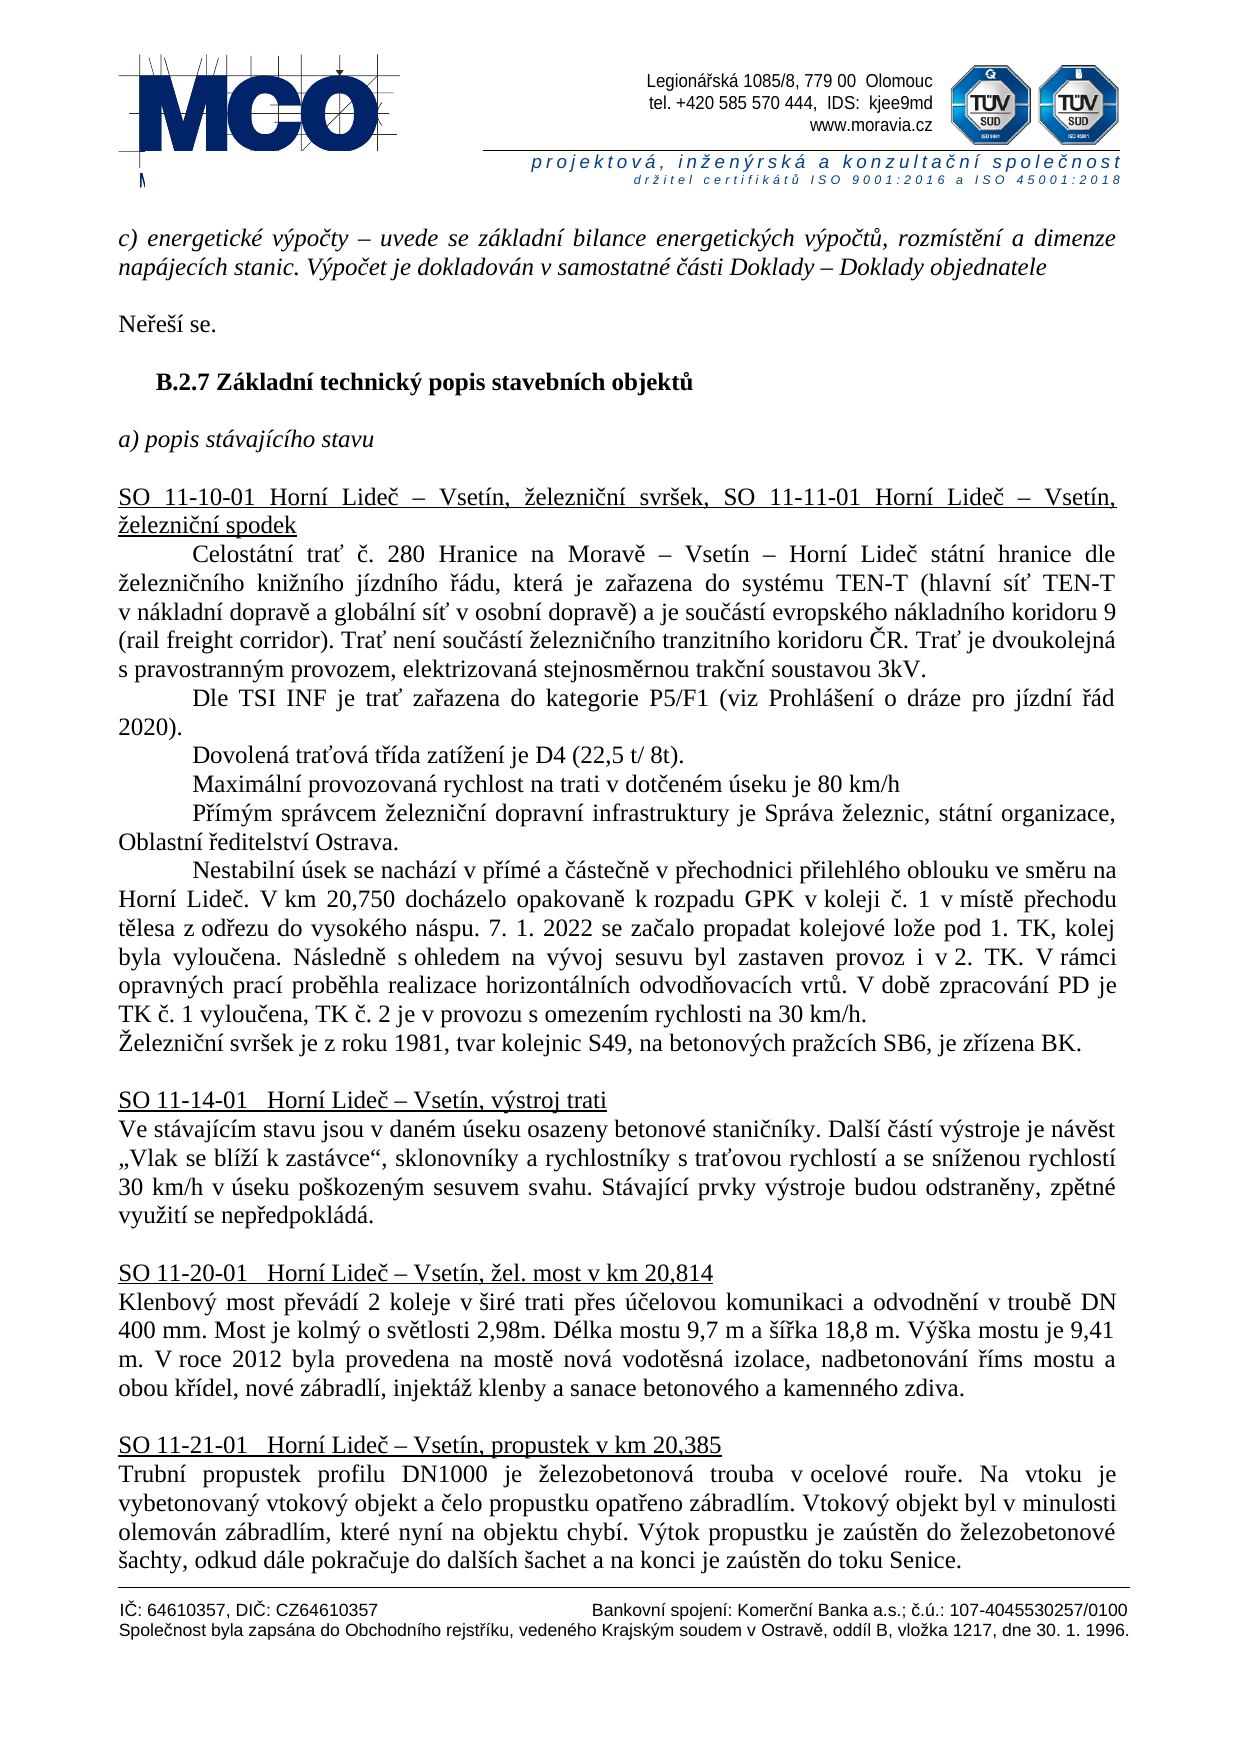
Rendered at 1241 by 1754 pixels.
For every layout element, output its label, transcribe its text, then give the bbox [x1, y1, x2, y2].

text Železniční svršek je z roku 1981, tvar kolejnic S49, na betonových pražcích SB6, je zřízena BK. [118, 1028, 1117, 1057]
text Klenbový most převádí 2 koleje v širé trati přes účelovou komunikaci a odvodnění v troubě DN 400 mm. Most je kolmý o světlosti 2,98m. Délka mostu 9,7 m a šířka 18,8 m. Výška mostu je 9,41 m. V roce 2012 byla provedena na mostě nová vodotěsná izolace, nadbetonování říms mostu a obou křídel, nové zábradlí, injektáž klenby a sanace betonového a kamenného zdiva. [118, 1287, 1117, 1402]
text Nestabilní úsek se nachází v přímé a částečně v přechodnici přilehlého oblouku ve směru na Horní Lideč. V km 20,750 docházelo opakovaně k rozpadu GPK v koleji č. 1 v místě přechodu tělesa z odřezu do vysokého náspu. 7. 1. 2022 se začalo propadat kolejové lože pod 1. TK, kolej byla vyloučena. Následně s ohledem na vývoj sesuvu byl zastaven provoz i v 2. TK. V rámci opravných prací proběhla realizace horizontálních odvodňovacích vrtů. V době zpracování PD je TK č. 1 vyloučena, TK č. 2 je v provozu s omezením rychlosti na 30 km/h. [118, 855, 1117, 1028]
text Maximální provozovaná rychlost na trati v dotčeném úseku je 80 km/h [118, 769, 1117, 798]
text SO 11-10-01 Horní Lideč – Vsetín, železniční svršek, SO 11-11-01 Horní Lideč – Vsetín, železniční spodek [118, 508, 1117, 539]
text SO 11-21-01 Horní Lideč – Vsetín, propustek v km 20,385 [118, 1430, 1117, 1459]
text Neřeší se. [118, 309, 1117, 338]
text a) popis stávajícího stavu [118, 424, 1117, 453]
text Ve stávajícím stavu jsou v daném úseku osazeny betonové staničníky. Další částí výstroje je návěst „Vlak se blíží k zastávce“, sklonovníky a rychlostníky s traťovou rychlostí a se sníženou rychlostí 30 km/h v úseku poškozeným sesuvem svahu. Stávající prvky výstroje budou odstraněny, zpětné využití se nepředpokládá. [118, 1114, 1117, 1229]
text Dovolená traťová třída zatížení je D4 (22,5 t/ 8t). [118, 740, 1117, 769]
text c) energetické výpočty – uvede se základní bilance energetických výpočtů, rozmístění a dimenze napájecích stanic. Výpočet je dokladován v samostatné části Doklady – Doklady objednatele [118, 223, 1117, 280]
text Dle TSI INF je trať zařazena do kategorie P5/F1 (viz Prohlášení o dráze pro jízdní řád 2020). [118, 683, 1117, 740]
picture [948, 62, 1121, 147]
text Celostátní trať č. 280 Hranice na Moravě – Vsetín – Horní Lideč státní hranice dle železničního knižního jízdního řádu, která je zařazena do systému TEN-T (hlavní síť TEN-T v nákladní dopravě a globální síť v osobní dopravě) a je součástí evropského nákladního koridoru 9 (rail freight corridor). Trať není součástí železničního tranzitního koridoru ČR. Trať je dvoukolejná s pravostranným provozem, elektrizovaná stejnosměrnou trakční soustavou 3kV. [118, 539, 1117, 683]
text SO 11-20-01 Horní Lideč – Vsetín, žel. most v km 20,814 [118, 1258, 1117, 1287]
text SO 11-14-01 Horní Lideč – Vsetín, výstroj trati [118, 1085, 1117, 1114]
text Přímým správcem železniční dopravní infrastruktury je Správa železnic, státní organizace, Oblastní ředitelství Ostrava. [118, 798, 1117, 855]
subtitle B.2.7 Základní technický popis stavebních objektů [156, 367, 1122, 395]
text SO 11-10-01 Horní Lideč – Vsetín, železniční svršek, SO 11-11-01 Horní Lideč – Vsetín, železniční spodek [118, 482, 1117, 507]
text Trubní propustek profilu DN1000 je železobetonová trouba v ocelové rouře. Na vtoku je vybetonovaný vtokový objekt a čelo propustku opatřeno zábradlím. Vtokový objekt byl v minulosti olemován zábradlím, které nyní na objektu chybí. Výtok propustku je zaústěn do železobetonové šachty, odkud dále pokračuje do dalších šachet a na konci je zaústěn do toku Senice. [118, 1459, 1117, 1574]
